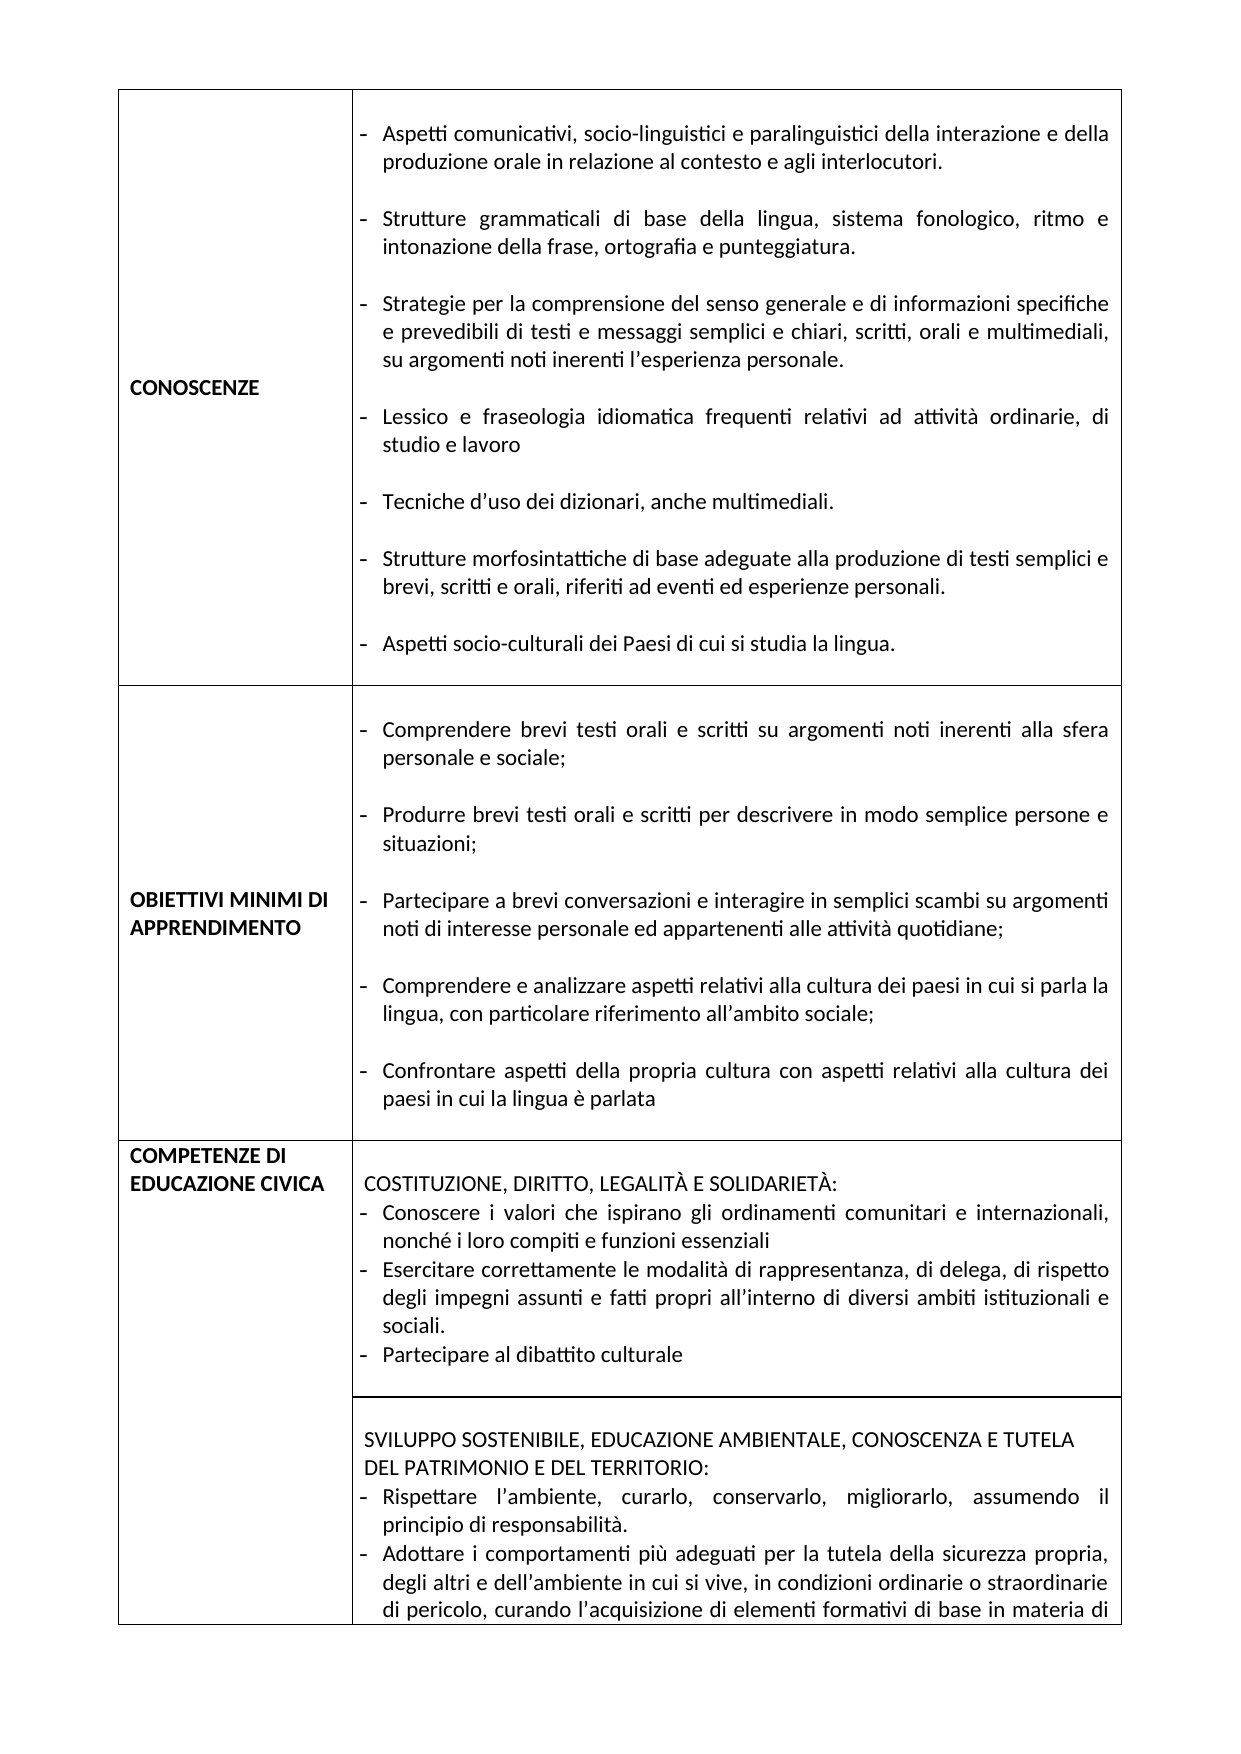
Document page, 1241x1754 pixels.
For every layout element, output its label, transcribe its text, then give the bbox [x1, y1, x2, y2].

table_cell Comprendere brevi testi orali e scritti su argomenti noti inerenti alla sfera personale e sociale; Produrre brevi testi orali e scritti per descrivere in modo semplice persone e situazioni; Partecipare a brevi conversazioni e interagire in semplici scambi su argomenti noti di interesse personale ed appartenenti alle attività quotidiane; Comprendere e analizzare aspetti relativi alla cultura dei paesi in cui si parla la lingua, con particolare riferimento all’ambito sociale; Confrontare aspetti della propria cultura con aspetti relativi alla cultura dei paesi in cui la lingua è parlata [353, 686, 1121, 1140]
table_cell CONOSCENZE [119, 90, 352, 685]
table_cell OBIETTIVI MINIMI DI APPRENDIMENTO [119, 686, 352, 1140]
table_cell COMPETENZE DI EDUCAZIONE CIVICA [119, 1141, 352, 1624]
table_cell Aspetti comunicativi, socio-linguistici e paralinguistici della interazione e della produzione orale in relazione al contesto e agli interlocutori. Strutture grammaticali di base della lingua, sistema fonologico, ritmo e intonazione della frase, ortografia e punteggiatura. Strategie per la comprensione del senso generale e di informazioni specifiche e prevedibili di testi e messaggi semplici e chiari, scritti, orali e multimediali, su argomenti noti inerenti l’esperienza personale. Lessico e fraseologia idiomatica frequenti relativi ad attività ordinarie, di studio e lavoro Tecniche d’uso dei dizionari, anche multimediali. Strutture morfosintattiche di base adeguate alla produzione di testi semplici e brevi, scritti e orali, riferiti ad eventi ed esperienze personali. Aspetti socio-culturali dei Paesi di cui si studia la lingua. [353, 90, 1121, 685]
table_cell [353, 1398, 1121, 1624]
table_cell COSTITUZIONE, DIRITTO, LEGALITÀ E SOLIDARIETÀ: Conoscere i valori che ispirano gli ordinamenti comunitari e internazionali, nonché i loro compiti e funzioni essenziali Esercitare correttamente le modalità di rappresentanza, di delega, di rispetto degli impegni assunti e fatti propri all’interno di diversi ambiti istituzionali e sociali. Partecipare al dibattito culturale [353, 1141, 1121, 1396]
